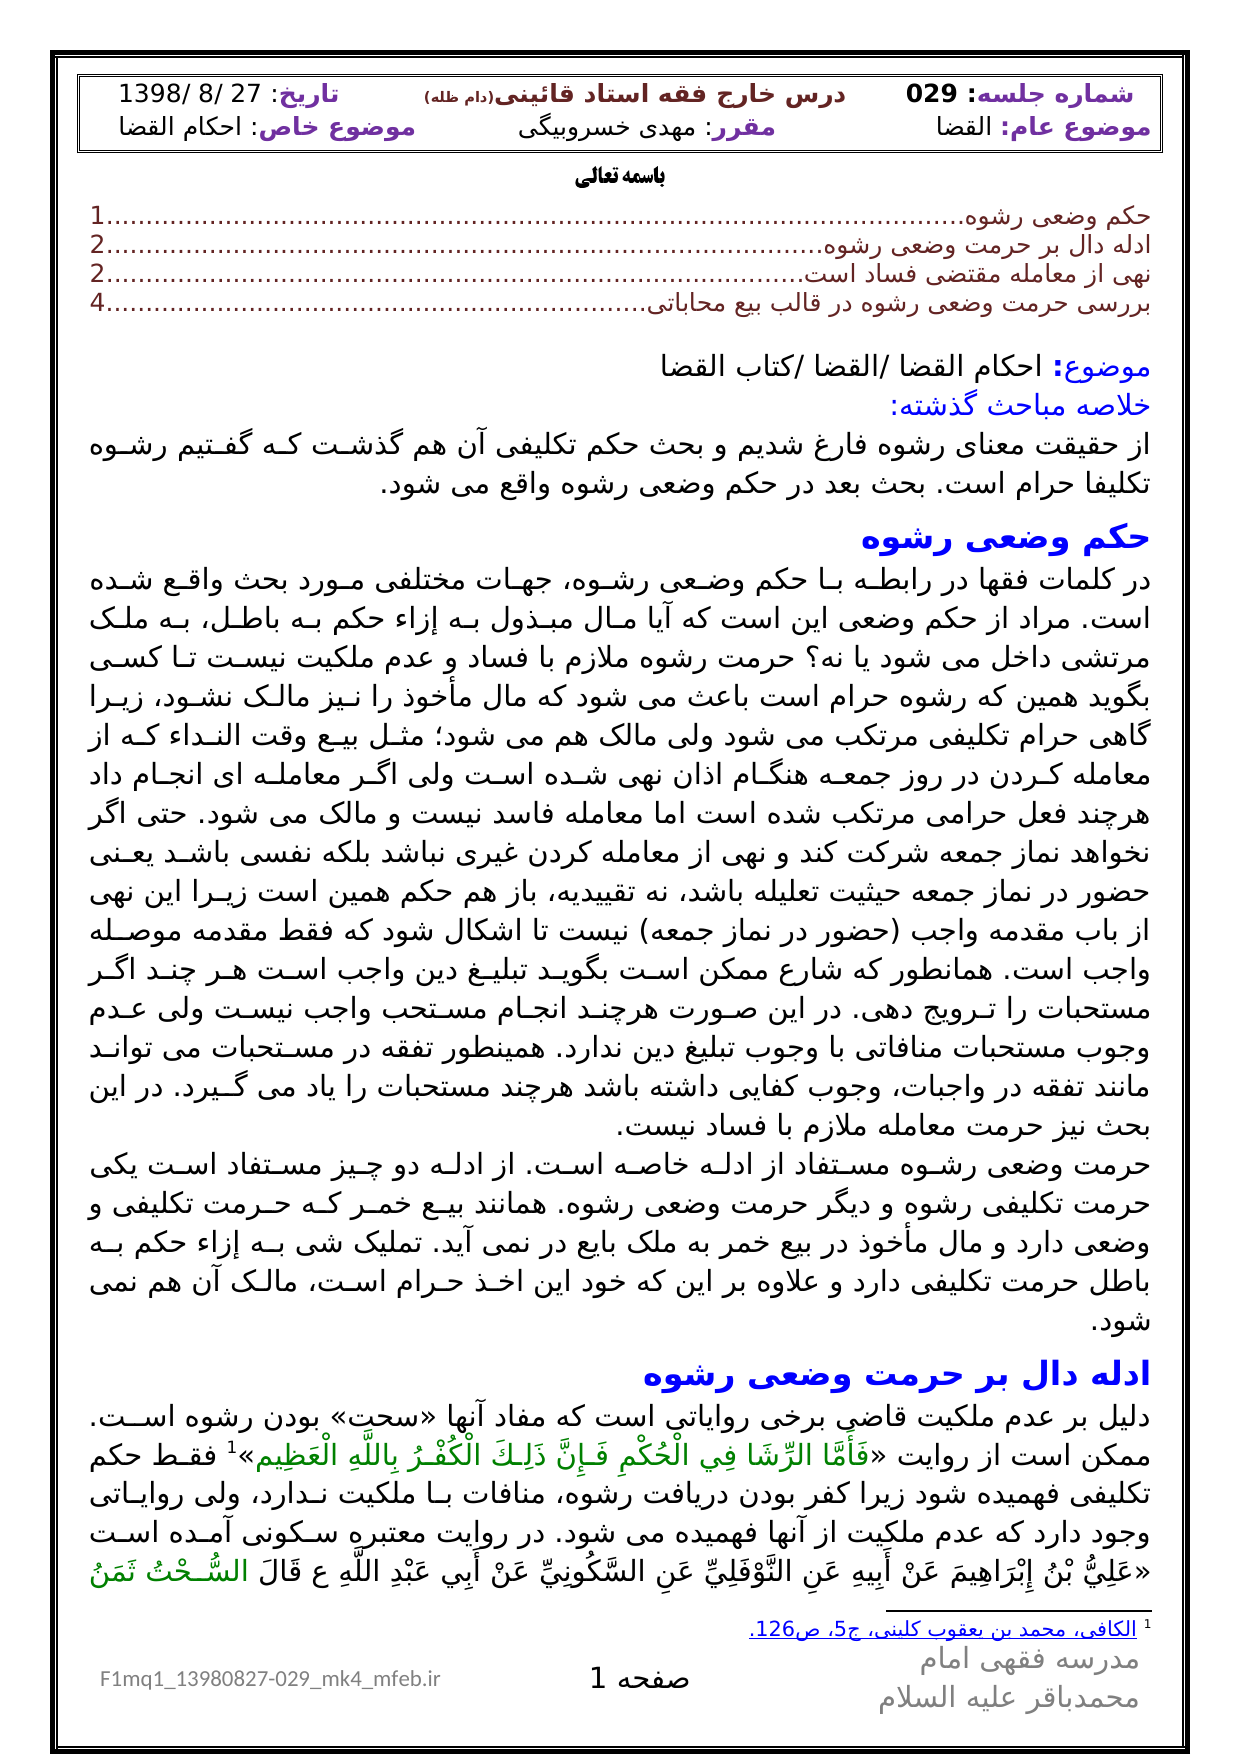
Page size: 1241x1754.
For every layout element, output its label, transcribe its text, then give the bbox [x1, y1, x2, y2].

subtitle حکم وضعی رشوه [89, 518, 1152, 557]
text از حقیقت معنای رشوه فارغ شدیم و بحث حکم تکلیفی آن هم گذشت که گفتیم رشوه تکلیفا حرام است. بحث بعد در حکم وضعی رشوه واقع می شود. [89, 428, 1152, 501]
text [89, 1399, 1152, 1589]
text حرمت وضعی رشوه مستفاد از ادله خاصه است. از ادله دو چیز مستفاد است یکی حرمت تکلیفی رشوه و دیگر حرمت وضعی رشوه. همانند بیع خمر که حرمت تکلیفی و وضعی دارد و مال مأخوذ در بیع خمر به ملک بایع در نمی آید. تملیک شی به إزاء حکم به باطل حرمت تکلیفی دارد و علاوه بر این که خود این اخذ حرام است، مالک آن هم نمی شود. [89, 1147, 1152, 1337]
text ادله دال بر حرمت وضعی رشوه 2 [89, 230, 1152, 259]
text نهی از معامله مقتضی فساد است 2 [89, 259, 1152, 288]
text حکم وضعی رشوه 1 [89, 201, 1152, 230]
text موضوع: احکام القضا /القضا /کتاب القضا [89, 350, 1152, 384]
subtitle ادله دال بر حرمت وضعی رشوه [89, 1354, 1152, 1393]
picture [560, 157, 680, 197]
text خلاصه مباحث گذشته: [89, 389, 1152, 423]
text در کلمات فقها در رابطه با حکم وضعی رشوه، جهات مختلفی مورد بحث واقع شده است. مراد از حکم وضعی این است که آیا مال مبذول به إزاء حکم به باطل، به ملک مرتشی داخل می شود یا نه؟ حرمت رشوه ملازم با فساد و عدم ملکیت نیست تا کسی بگوید همین که رشوه حرام است باعث می شود که مال مأخوذ را نیز مالک نشود، زیرا گاهی حرام تکلیفی مرتکب می شود ولی مالک هم می شود؛ مثل بیع وقت النداء که از معامله کردن در روز جمعه هنگام اذان نهی شده است ولی اگر معامله ای انجام داد هرچند فعل حرامی مرتکب شده است اما معامله فاسد نیست و مالک می شود. حتی اگر نخواهد نماز جمعه شرکت کند و نهی از معامله کردن غیری نباشد بلکه نفسی باشد یعنی حضور در نماز جمعه حیثیت تعلیله باشد، نه تقییدیه، باز هم حکم همین است زیرا این نهی از باب مقدمه واجب (حضور در نماز جمعه) نیست تا اشکال شود که فقط مقدمه موصله واجب است. همانطور که شارع ممکن است بگوید تبلیغ دین واجب است هر چند اگر مستحبات را ترویج دهی. در این صورت هرچند انجام مستحب واجب نیست ولی عدم وجوب مستحبات منافاتی با وجوب تبلیغ دین ندارد. همینطور تفقه در مستحبات می تواند مانند تفقه در واجبات، وجوب کفایی داشته باشد هرچند مستحبات را یاد می گیرد. در این بحث نیز حرمت معامله ملازم با فساد نیست. [89, 563, 1152, 1142]
text بررسی حرمت وضعی رشوه در قالب بیع محاباتی 4 [89, 288, 1152, 317]
